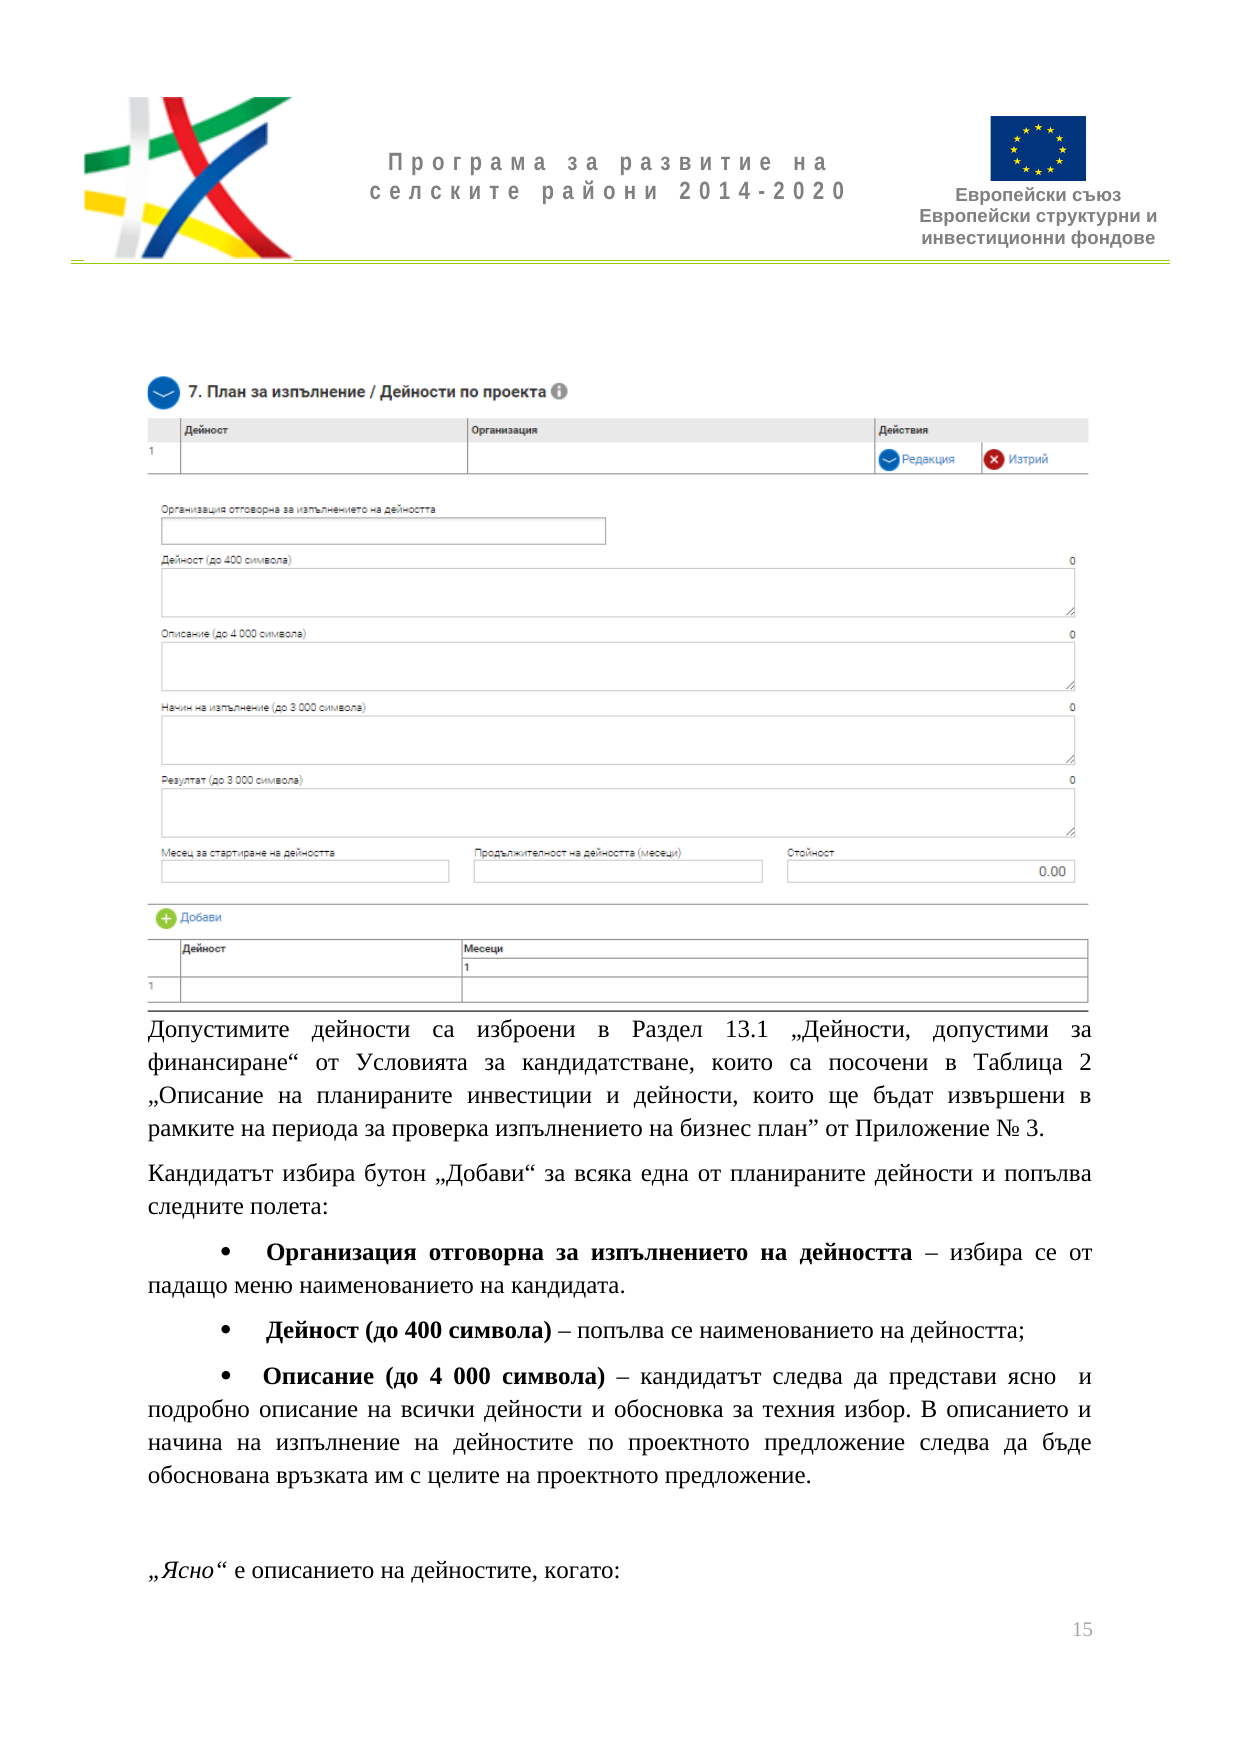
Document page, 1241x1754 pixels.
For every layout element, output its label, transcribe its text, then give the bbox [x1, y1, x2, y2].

picture [84, 97, 294, 261]
list Дейност (до 400 символа) – попълва се наименованието на дейността; [221, 1315, 1093, 1344]
text Кандидатът избира бутон „Добави“ за всяка една от планираните дейности и попълва следните полета: [148, 1158, 1093, 1220]
text Допустимите дейности са изброени в Раздел 13.1 „Дейности, допустими за финансиране“ от Условията за кандидатстване, които са посочени в Таблица 2 „Описание на планираните инвестиции и дейности, които ще бъдат извършени в рамките на периода за проверка изпълнението на бизнес план” от Приложение № 3. [148, 1014, 1093, 1141]
text „Ясно“ е описанието на дейностите, когато: [148, 1555, 1093, 1584]
list Описание (до 4 000 символа) – кандидатът следва да представи ясно и подробно описание на всички дейности и обосновка за техния избор. В описанието и начина на изпълнение на дейностите по проектното предложение следва да бъде обоснована връзката им с целите на проектното предложение. [148, 1361, 1093, 1489]
list Организация отговорна за изпълнението на дейността – избира се от падащо меню наименованието на кандидата. [148, 1237, 1093, 1298]
